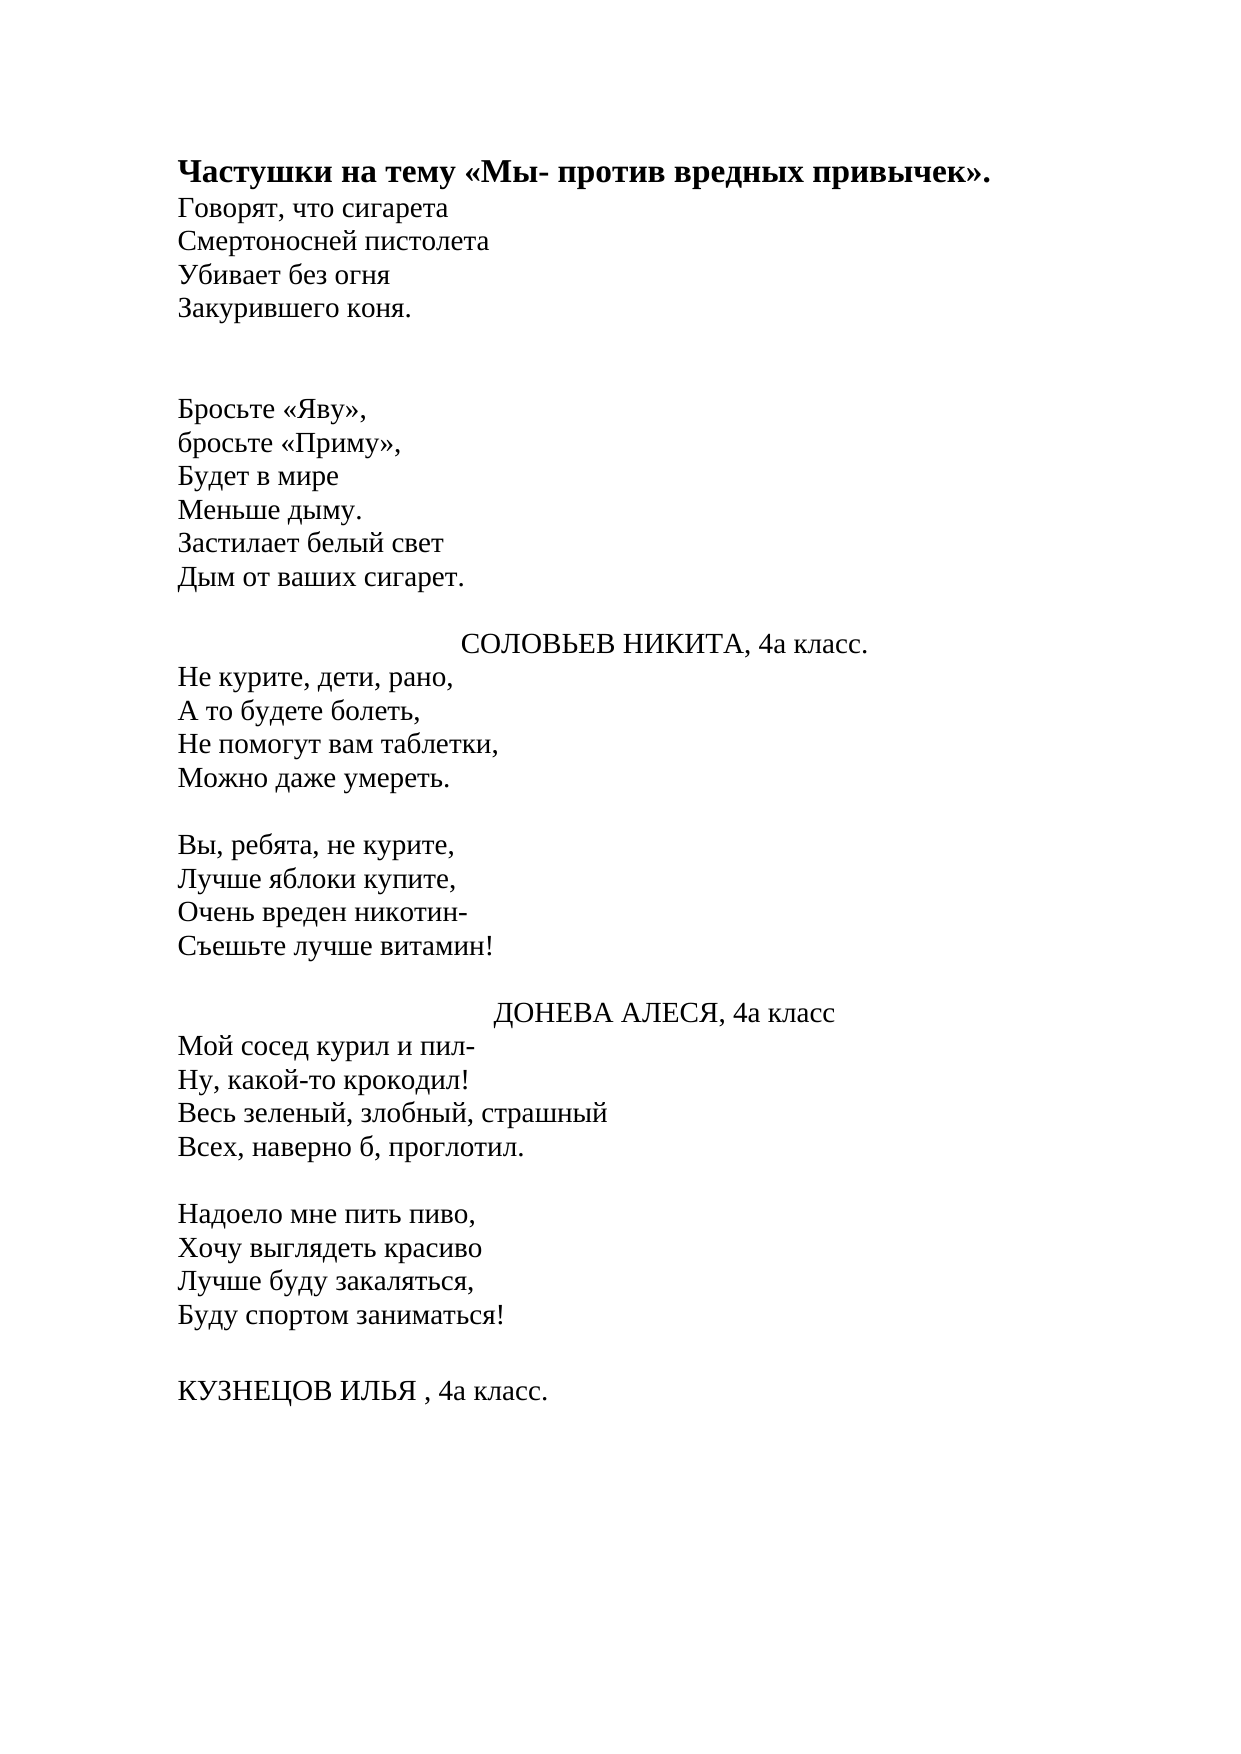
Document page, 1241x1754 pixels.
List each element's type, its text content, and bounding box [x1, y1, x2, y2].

text Не помогут вам таблетки, [177, 727, 1152, 760]
text Мой сосед курил и пил- [177, 1028, 1152, 1062]
text Будет в мире [177, 458, 1152, 492]
text А то будете болеть, [177, 693, 1152, 727]
text Ну, какой-то крокодил! [177, 1062, 1152, 1096]
text Закурившего коня. [177, 291, 1152, 324]
text Меньше дыму. [177, 492, 1152, 525]
text Бросьте «Яву», [177, 391, 1152, 425]
text Говорят, что сигарета [177, 190, 1152, 223]
text Буду спортом заниматься! [177, 1297, 1152, 1330]
text Надоело мне пить пиво, [177, 1196, 1152, 1230]
text Хочу выглядеть красиво [177, 1230, 1152, 1263]
text Частушки на тему «Мы- против вредных привычек». [177, 152, 1152, 190]
text Застилает белый свет [177, 525, 1152, 559]
text Очень вреден никотин- [177, 894, 1152, 928]
text Убивает без огня [177, 257, 1152, 291]
text СОЛОВЬЕВ НИКИТА, 4а класс. [177, 626, 1152, 659]
text Вы, ребята, не курите, [177, 827, 1152, 861]
text КУЗНЕЦОВ ИЛЬЯ , 4а класс. [177, 1373, 1152, 1407]
text Лучше буду закаляться, [177, 1263, 1152, 1297]
text Можно даже умереть. [177, 760, 1152, 794]
text Съешьте лучше витамин! [177, 928, 1152, 961]
text Дым от ваших сигарет. [177, 559, 1152, 592]
text бросьте «Приму», [177, 425, 1152, 458]
text Всех, наверно б, проглотил. [177, 1129, 1152, 1163]
text Весь зеленый, злобный, страшный [177, 1096, 1152, 1129]
text Не курите, дети, рано, [177, 659, 1152, 693]
text Смертоносней пистолета [177, 223, 1152, 257]
text ДОНЕВА АЛЕСЯ, 4а класс [177, 995, 1152, 1028]
text Лучше яблоки купите, [177, 861, 1152, 894]
